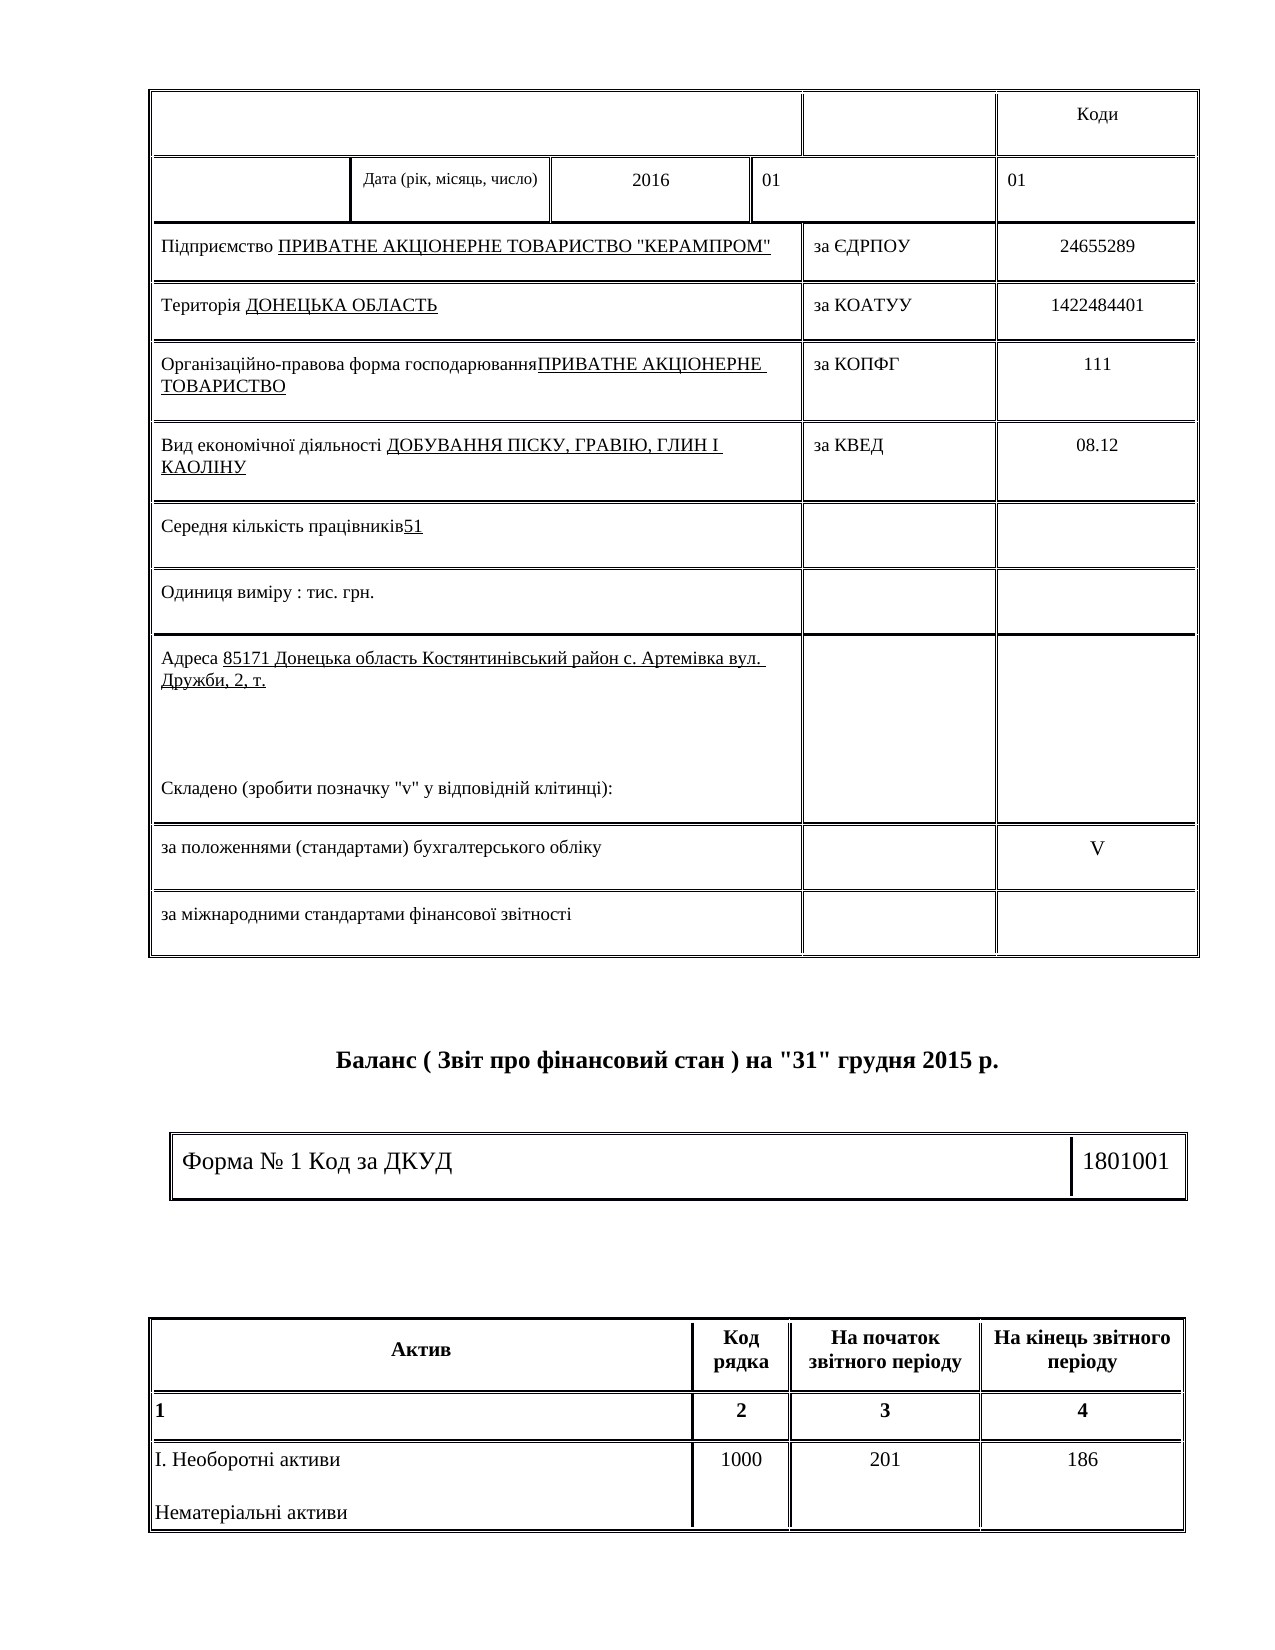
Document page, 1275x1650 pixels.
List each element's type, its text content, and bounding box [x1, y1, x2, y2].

table_cell Дата (рік, місяць, число) [352, 158, 549, 221]
table_cell [804, 826, 995, 888]
table_cell 4 [982, 1390, 1183, 1439]
table_cell [804, 636, 995, 822]
table_cell 2 [694, 1394, 788, 1439]
table_header На початок звітного періоду [790, 1320, 981, 1390]
table_header Код рядка [692, 1319, 790, 1390]
table_cell 111 [998, 339, 1197, 420]
table_header [803, 92, 996, 155]
table_cell Одиниця виміру : тис. грн. [150, 567, 803, 633]
table_cell [998, 500, 1197, 567]
table_cell за КОПФГ [804, 343, 995, 420]
table_cell Вид економічної діяльності ДОБУВАННЯ ПІСКУ, ГРАВІЮ, ГЛИН І КАОЛІНУ [150, 420, 803, 500]
table_cell [804, 570, 995, 633]
table_cell 1422484401 [998, 280, 1197, 339]
table_cell [998, 633, 1198, 822]
table_cell 08.12 [996, 420, 1198, 500]
table_cell Територія ДОНЕЦЬКА ОБЛАСТЬ [152, 280, 801, 339]
table_cell Адреса 85171 Донецька область Костянтинiвський район с. Артемiвка вул. Дружби, 2, т. Складено (зробити позначку "v" у відповідній клітинці): [150, 633, 801, 822]
table_cell [804, 504, 995, 567]
table_cell [996, 567, 1198, 633]
table_header Коди [996, 92, 1197, 155]
table_cell за КВЕД [804, 423, 995, 500]
table_cell 01 [996, 155, 1198, 221]
table_cell 2016 [552, 158, 749, 221]
table_cell 186 [981, 1439, 1183, 1529]
table_cell Організаційно-правова форма господарюванняПРИВАТНЕ АКЦIОНЕРНЕ ТОВАРИСТВО [152, 339, 801, 420]
table_cell [803, 892, 996, 955]
table_cell 1 [152, 1390, 691, 1439]
table_header Форма № 1 Код за ДКУД [173, 1135, 1071, 1198]
table_cell за положеннями (стандартами) бухгалтерського обліку [152, 822, 801, 888]
table_cell Підприємство ПРИВАТНЕ АКЦIОНЕРНЕ ТОВАРИСТВО "КЕРАМПРОМ" [152, 221, 801, 280]
table_cell за ЄДРПОУ [804, 224, 995, 280]
table_header 1801001 [1071, 1135, 1185, 1198]
table_cell [996, 889, 1197, 955]
table_cell 1000 [692, 1439, 790, 1529]
table_header Актив [152, 1320, 692, 1390]
table_cell 01 [753, 158, 995, 221]
table_cell V [998, 822, 1197, 888]
table_cell 3 [792, 1394, 979, 1439]
table_cell 201 [790, 1443, 981, 1529]
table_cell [152, 1439, 692, 1529]
table_cell за міжнародними стандартами фінансової звітності [152, 889, 803, 955]
text Баланс ( Звіт про фінансовий стан ) на "31" грудня 2015 р. [148, 1045, 1186, 1074]
table_cell Середня кількість працівників51 [152, 500, 801, 567]
table_header На кінець звітного періоду [981, 1320, 1183, 1390]
table_cell 24655289 [998, 221, 1197, 280]
table_header [152, 92, 803, 155]
table_cell [150, 155, 350, 221]
table_cell за КОАТУУ [804, 284, 995, 339]
